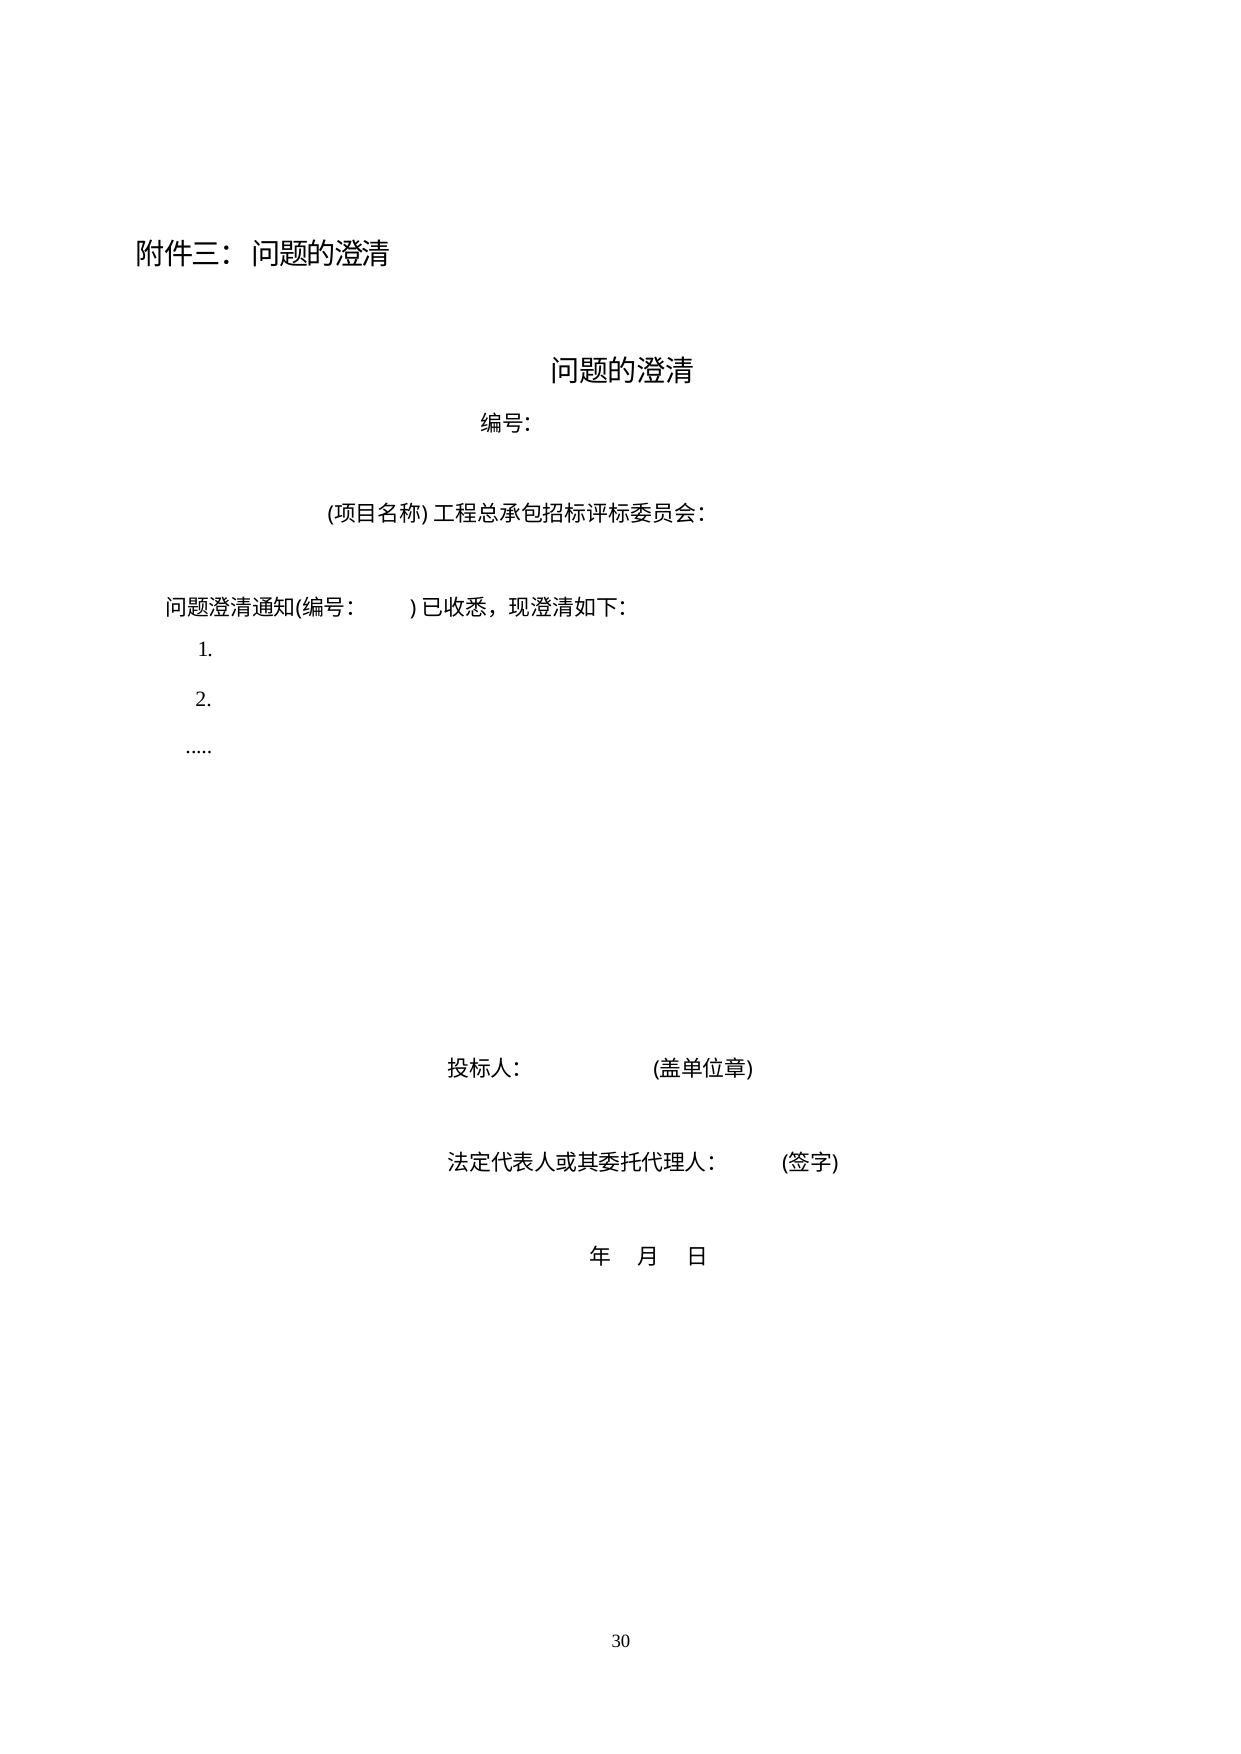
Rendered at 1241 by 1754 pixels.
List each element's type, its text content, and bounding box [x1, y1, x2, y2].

text 附件三： 问题的澄清 [135, 234, 1054, 272]
text 法定代表人或其委托代理人： (签字) [447, 1147, 1054, 1176]
text 问题澄清通知(编号： ) 已收悉，现澄清如下： [165, 592, 1054, 621]
text 1. [197, 645, 1054, 691]
text 2. [195, 691, 1054, 710]
text 年 月 日 [534, 1242, 1054, 1271]
text 编号： [480, 409, 1054, 438]
text 投标人： (盖单位章) [448, 1053, 1054, 1082]
text (项目名称) 工程总承包招标评标委员会： [118, 498, 1054, 527]
text 问题的澄清 [550, 361, 1054, 409]
